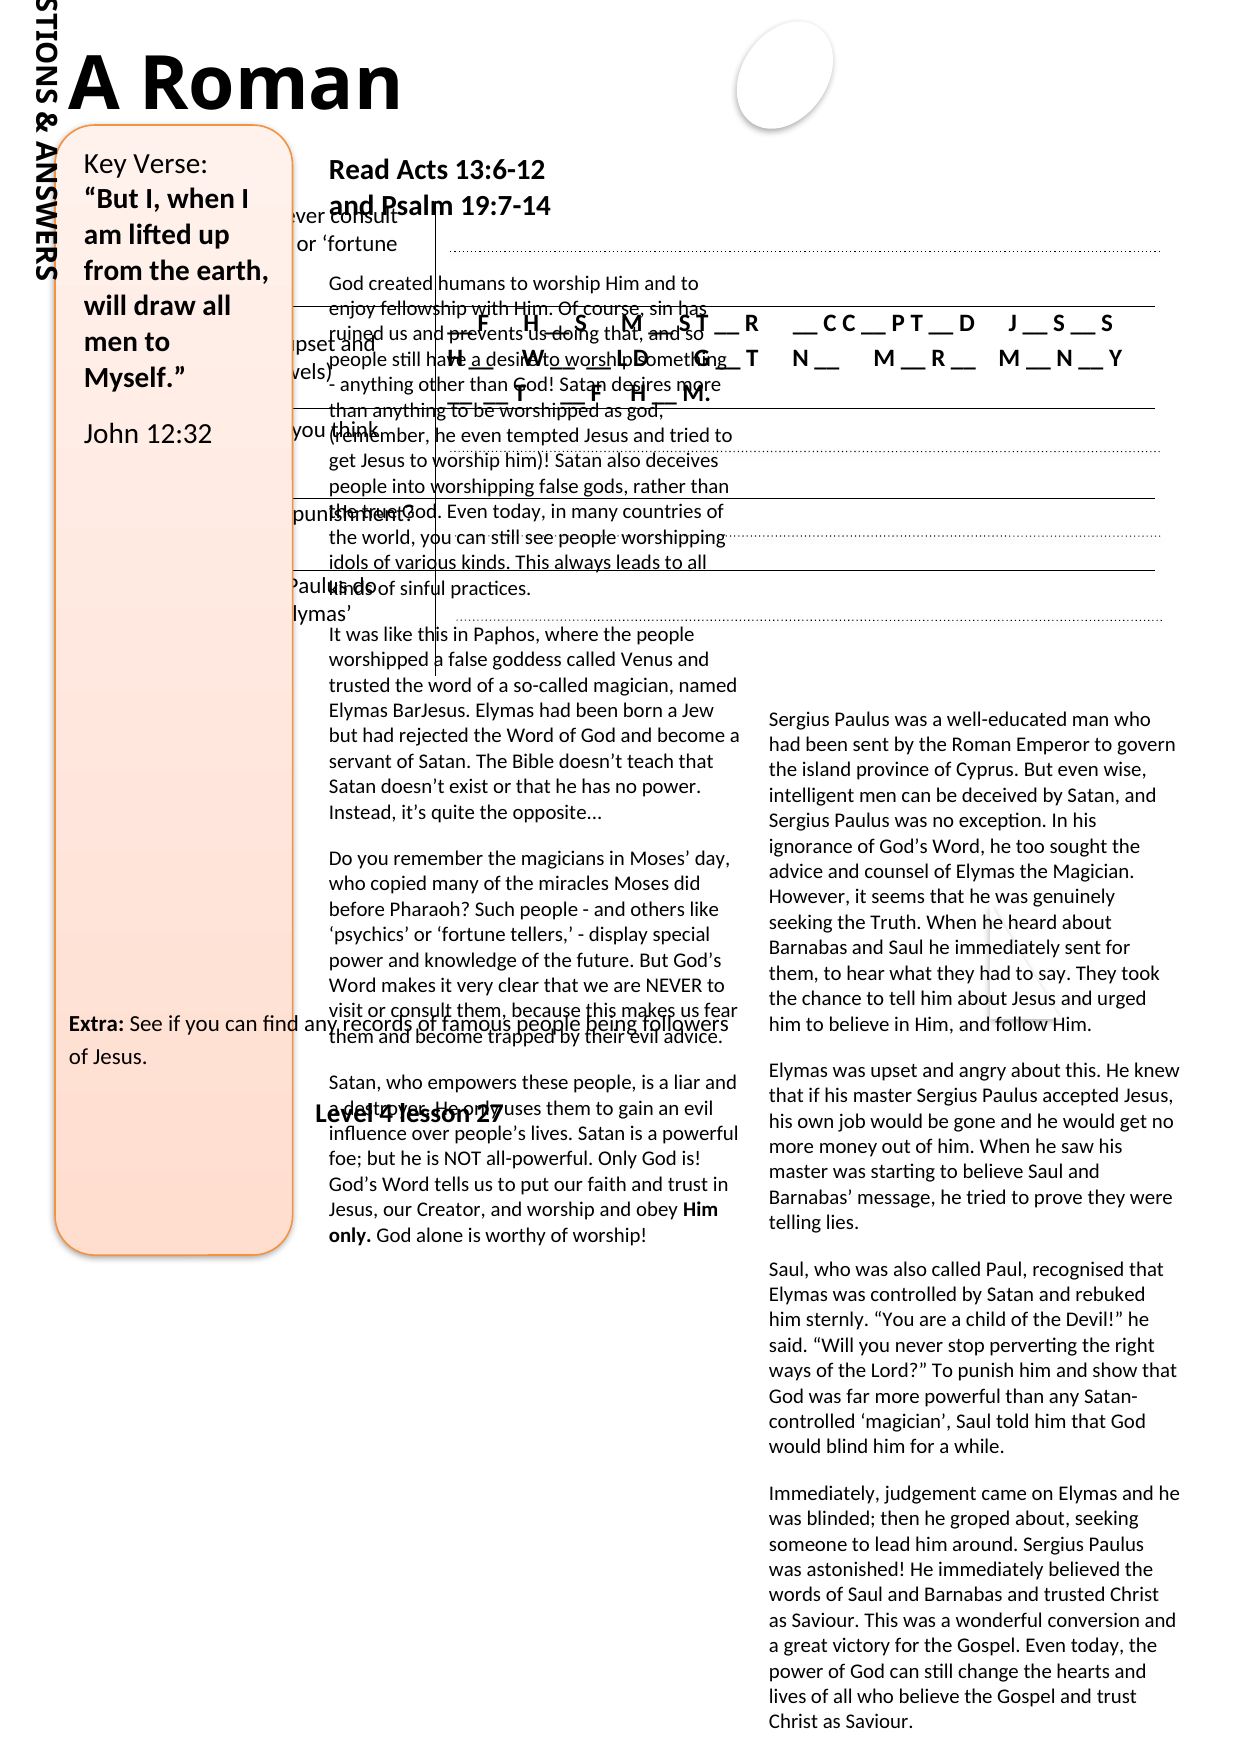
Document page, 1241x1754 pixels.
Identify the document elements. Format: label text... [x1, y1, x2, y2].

table_header 1. Why should we never consult people like ‘psychics’ or ‘fortune tellers? [298, 201, 435, 306]
table_cell 4. What was Elymas’ punishment? [298, 499, 435, 570]
table_cell 5. What did Sergius Paulus do when he witnessed Elymas’ judgement? [298, 571, 435, 676]
table_header [436, 201, 1155, 306]
table_cell [436, 571, 1155, 676]
table_cell [436, 499, 1155, 570]
table_cell 3. Write down what you think about Elymas. [298, 409, 435, 498]
table_cell __ F H __ S M __ S T __ R __ C C __ P T __ D J __ S __ S H __ W __ __ L D G __ T N __ M __ R __ M __ N __ Y __ __ T __ F H __ M. [436, 307, 1155, 408]
table_cell [436, 409, 1155, 498]
table_cell 2. Why was Elymas upset and angry? (Fill in the vowels) [298, 307, 435, 408]
